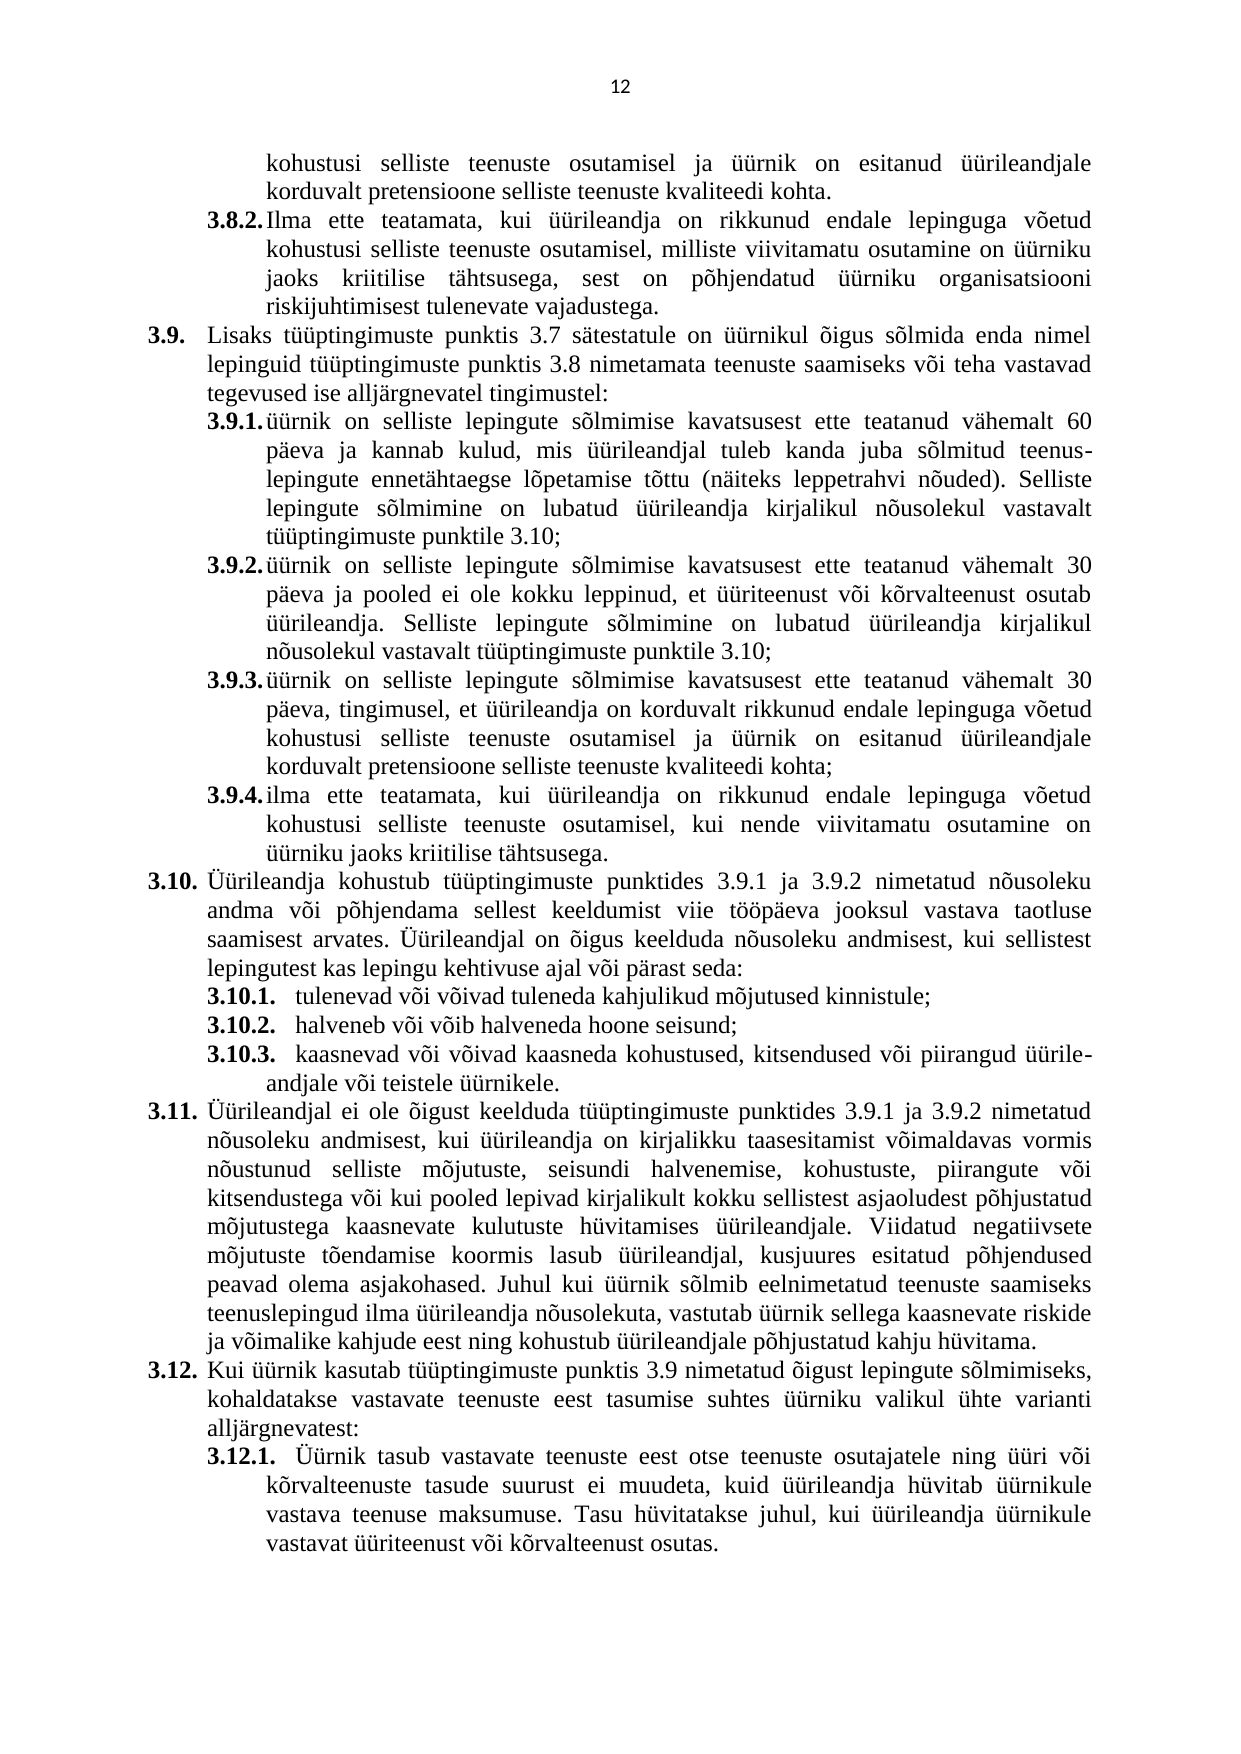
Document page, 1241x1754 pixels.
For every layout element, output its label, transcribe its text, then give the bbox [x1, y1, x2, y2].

list üürnik on selliste lepingute sõlmimise kavatsusest ette teatanud vähemalt 60 päeva ja kannab kulud, mis üürileandjal tuleb kanda juba sõlmitud teenuslepingute ennetähtaegse lõpetamise tõttu (näiteks leppetrahvi nõuded). Selliste lepingute sõlmimine on lubatud üürileandja kirjalikul nõusolekul vastavalt tüüptingimuste punktile 3.10; [207, 406, 1092, 550]
list ilma ette teatamata, kui üürileandja on rikkunud endale lepinguga võetud kohustusi selliste teenuste osutamisel, kui nende viivitamatu osutamine on üürniku jaoks kriitilise tähtsusega. [207, 780, 1092, 866]
list Üürnik tasub vastavate teenuste eest otse teenuste osutajatele ning üüri või kõrvalteenuste tasude suurust ei muudeta, kuid üürileandja hüvitab üürnikule vastava teenuse maksumuse. Tasu hüvitatakse juhul, kui üürileandja üürnikule vastavat üüriteenust või kõrvalteenust osutas. [207, 1441, 1092, 1556]
list kaasnevad või võivad kaasneda kohustused, kitsendused või piirangud üürileandjale või teistele üürnikele. [207, 1039, 1092, 1096]
list Ilma ette teatamata, kui üürileandja on rikkunud endale lepinguga võetud kohustusi selliste teenuste osutamisel, milliste viivitamatu osutamine on üürniku jaoks kriitilise tähtsusega, sest on põhjendatud üürniku organisatsiooni riskijuhtimisest tulenevate vajadustega. [207, 205, 1092, 320]
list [207, 148, 1092, 205]
list Üürileandjal ei ole õigust keelduda tüüptingimuste punktides 3.9.1 ja 3.9.2 nimetatud nõusoleku andmisest, kui üürileandja on kirjalikku taasesitamist võimaldavas vormis nõustunud selliste mõjutuste, seisundi halvenemise, kohustuste, piirangute või kitsendustega või kui pooled lepivad kirjalikult kokku sellistest asjaoludest põhjustatud mõjutustega kaasnevate kulutuste hüvitamises üürileandjale. Viidatud negatiivsete mõjutuste tõendamise koormis lasub üürileandjal, kusjuures esitatud põhjendused peavad olema asjakohased. Juhul kui üürnik sõlmib eelnimetatud teenuste saamiseks teenuslepingud ilma üürileandja nõusolekuta, vastutab üürnik sellega kaasnevate riskide ja võimalike kahjude eest ning kohustub üürileandjale põhjustatud kahju hüvitama. [148, 1096, 1092, 1355]
list Kui üürnik kasutab tüüptingimuste punktis 3.9 nimetatud õigust lepingute sõlmimiseks, kohaldatakse vastavate teenuste eest tasumise suhtes üürniku valikul ühte varianti alljärgnevatest: [148, 1355, 1092, 1441]
list tulenevad või võivad tuleneda kahjulikud mõjutused kinnistule; [207, 981, 1092, 1010]
list üürnik on selliste lepingute sõlmimise kavatsusest ette teatanud vähemalt 30 päeva, tingimusel, et üürileandja on korduvalt rikkunud endale lepinguga võetud kohustusi selliste teenuste osutamisel ja üürnik on esitanud üürileandjale korduvalt pretensioone selliste teenuste kvaliteedi kohta; [207, 665, 1092, 780]
list Lisaks tüüptingimuste punktis 3.7 sätestatule on üürnikul õigus sõlmida enda nimel lepinguid tüüptingimuste punktis 3.8 nimetamata teenuste saamiseks või teha vastavad tegevused ise alljärgnevatel tingimustel: [148, 320, 1092, 406]
list Üürileandja kohustub tüüptingimuste punktides 3.9.1 ja 3.9.2 nimetatud nõusoleku andma või põhjendama sellest keeldumist viie tööpäeva jooksul vastava taotluse saamisest arvates. Üürileandjal on õigus keelduda nõusoleku andmisest, kui sellistest lepingutest kas lepingu kehtivuse ajal või pärast seda: [148, 866, 1092, 981]
list halveneb või võib halveneda hoone seisund; [207, 1010, 1092, 1039]
list üürnik on selliste lepingute sõlmimise kavatsusest ette teatanud vähemalt 30 päeva ja pooled ei ole kokku leppinud, et üüriteenust või kõrvalteenust osutab üürileandja. Selliste lepingute sõlmimine on lubatud üürileandja kirjalikul nõusolekul vastavalt tüüptingimuste punktile 3.10; [207, 550, 1092, 665]
